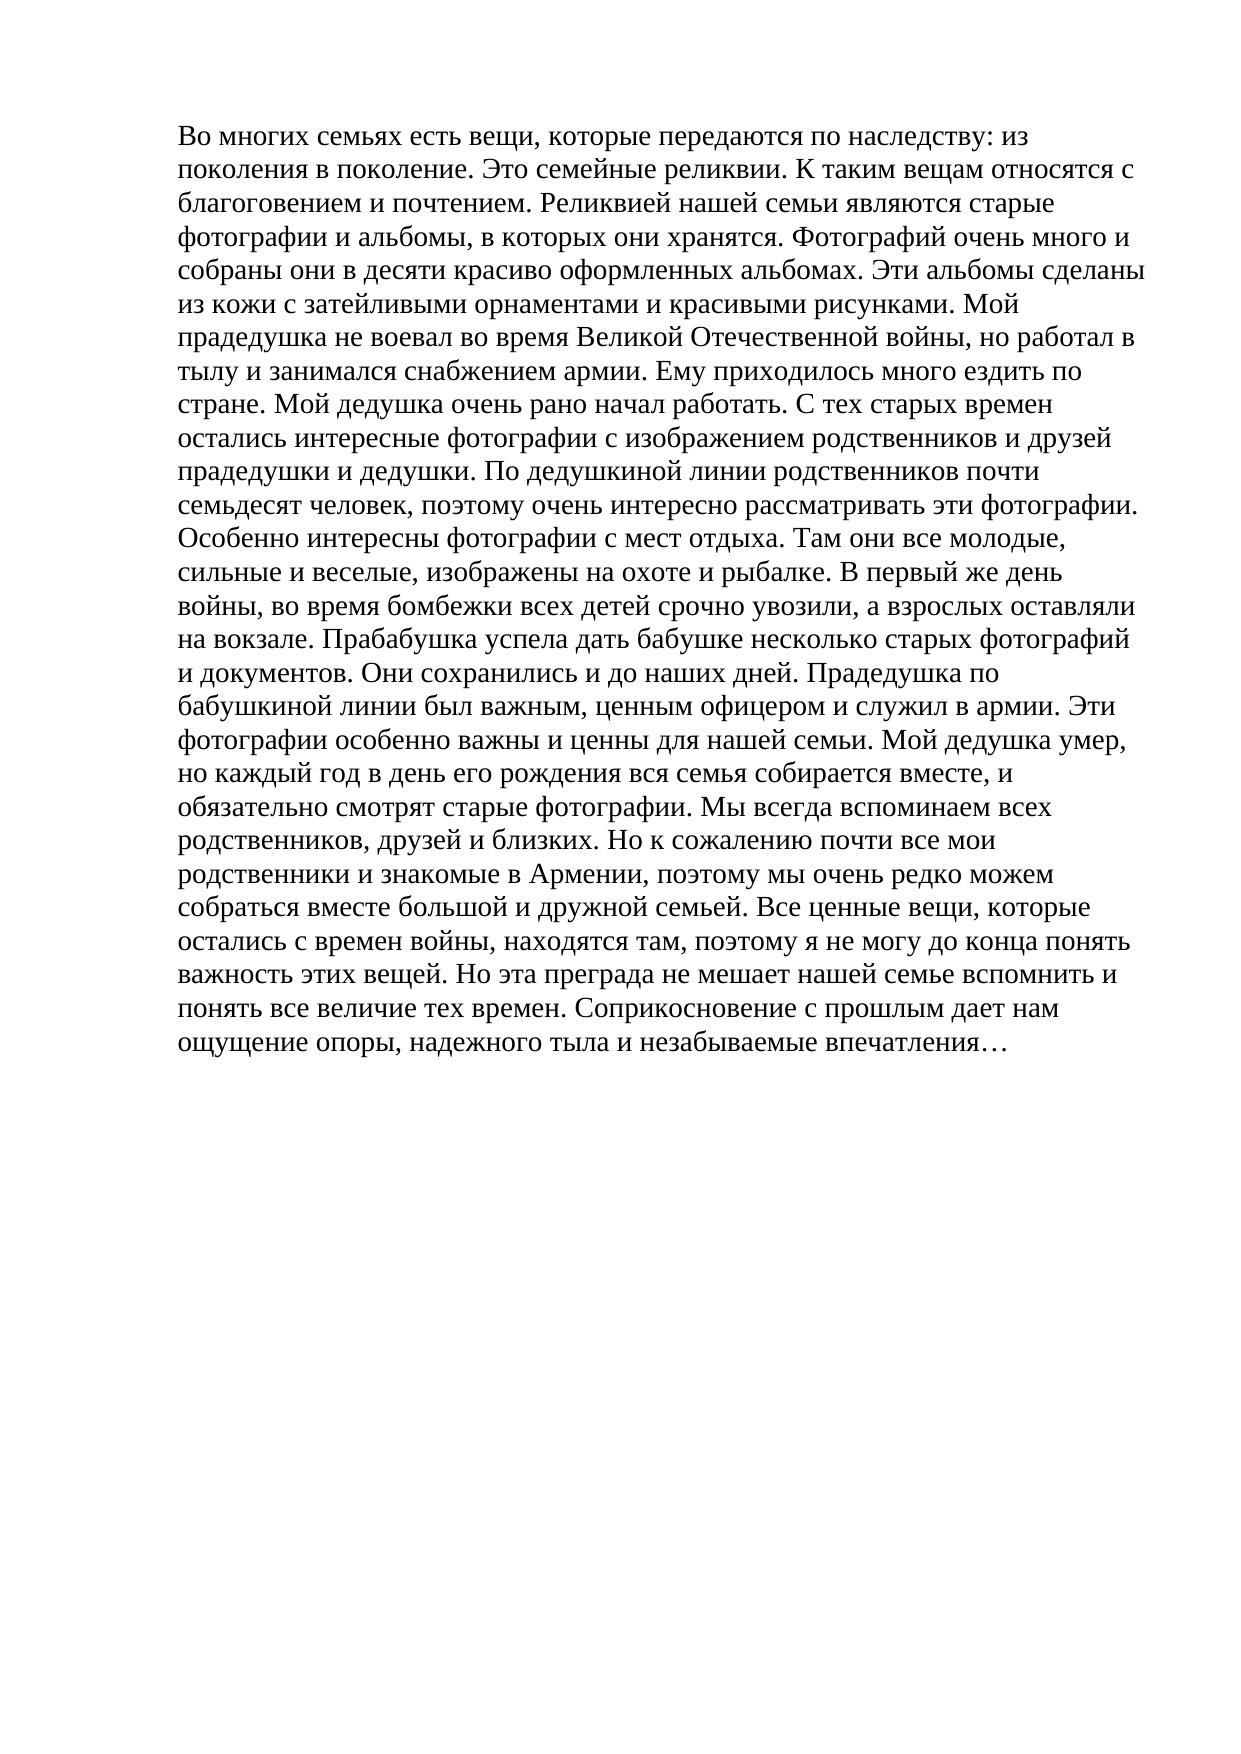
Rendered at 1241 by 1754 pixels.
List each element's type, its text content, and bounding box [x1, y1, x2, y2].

text Во многих семьях есть вещи, которые передаются по наследству: из поколения в поколение. Это семейные реликвии. К таким вещам относятся с благоговением и почтением. Реликвией нашей семьи являются старые фотографии и альбомы, в которых они хранятся. Фотографий очень много и собраны они в десяти красиво оформленных альбомах. Эти альбомы сделаны из кожи с затейливыми орнаментами и красивыми рисунками. Мой прадедушка не воевал во время Великой Отечественной войны, но работал в тылу и занимался снабжением армии. Ему приходилось много ездить по стране. Мой дедушка очень рано начал работать. С тех старых времен остались интересные фотографии с изображением родственников и друзей прадедушки и дедушки. По дедушкиной линии родственников почти семьдесят человек, поэтому очень интересно рассматривать эти фотографии. Особенно интересны фотографии с мест отдыха. Там они все молодые, сильные и веселые, изображены на охоте и рыбалке. В первый же день войны, во время бомбежки всех детей срочно увозили, а взрослых оставляли на вокзале. Прабабушка успела дать бабушке несколько старых фотографий и документов. Они сохранились и до наших дней. Прадедушка по бабушкиной линии был важным, ценным офицером и служил в армии. Эти фотографии особенно важны и ценны для нашей семьи. Мой дедушка умер, но каждый год в день его рождения вся семья собирается вместе, и обязательно смотрят старые фотографии. Мы всегда вспоминаем всех родственников, друзей и близких. Но к сожалению почти все мои родственники и знакомые в Армении, поэтому мы очень редко можем собраться вместе большой и дружной семьей. Все ценные вещи, которые остались с времен войны, находятся там, поэтому я не могу до конца понять важность этих вещей. Но эта преграда не мешает нашей семье вспомнить и понять все величие тех времен. Соприкосновение с прошлым дает нам ощущение опоры, надежного тыла и незабываемые впечатления… [177, 118, 1152, 1057]
